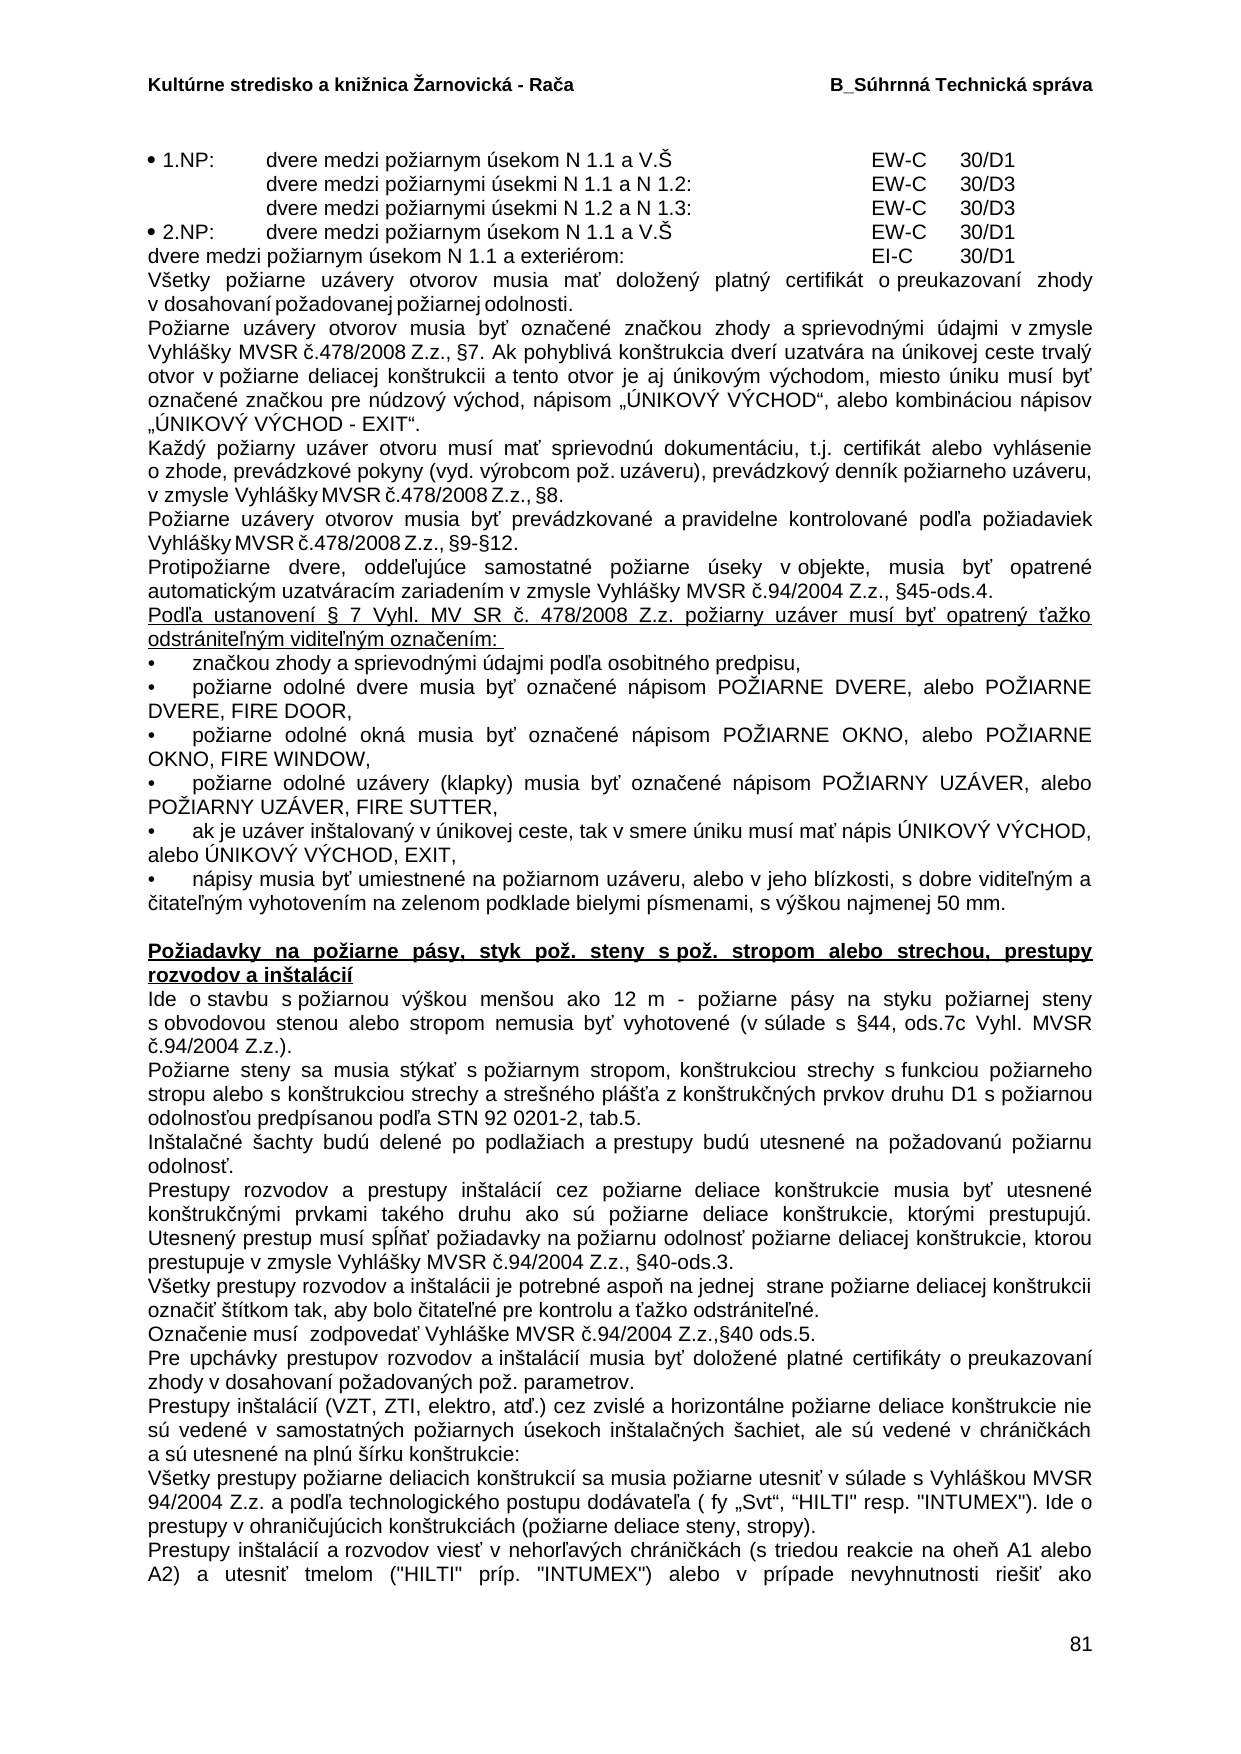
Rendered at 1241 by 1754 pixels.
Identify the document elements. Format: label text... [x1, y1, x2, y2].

text • značkou zhody a sprievodnými údajmi podľa osobitného predpisu, [148, 651, 1093, 675]
text Inštalačné šachty budú delené po podlažiach a prestupy budú utesnené na požadovanú požiarnu odolnosť. [148, 1130, 1093, 1178]
text Podľa ustanovení § 7 Vyhl. MV SR č. 478/2008 Z.z. požiarny uzáver musí byť opatrený ťažko odstrániteľným viditeľným označením: [148, 603, 1093, 651]
text Protipožiarne dvere, oddeľujúce samostatné požiarne úseky v objekte, musia byť opatrené automatickým uzatváracím zariadením v zmysle Vyhlášky MVSR č.94/2004 Z.z., §45-ods.4. [148, 555, 1093, 603]
text Prestupy inštalácií (VZT, ZTI, elektro, atď.) cez zvislé a horizontálne požiarne deliace konštrukcie nie sú vedené v samostatných požiarnych úsekoch inštalačných šachiet, ale sú vedené v chráničkách a sú utesnené na plnú šírku konštrukcie: [148, 1394, 1093, 1466]
text Každý požiarny uzáver otvoru musí mať sprievodnú dokumentáciu, t.j. certifikát alebo vyhlásenie o zhode, prevádzkové pokyny (vyd. výrobcom pož. uzáveru), prevádzkový denník požiarneho uzáveru, v zmysle Vyhlášky MVSR č.478/2008 Z.z., §8. [148, 435, 1093, 507]
text Ide o stavbu s požiarnou výškou menšou ako 12 m - požiarne pásy na styku požiarnej steny s obvodovou stenou alebo stropom nemusia byť vyhotovené (v súlade s §44, ods.7c Vyhl. MVSR č.94/2004 Z.z.). [148, 986, 1093, 1058]
list 1.NP: dvere medzi požiarnym úsekom N 1.1 a V.Š EW-C 30/D1 [148, 148, 1093, 172]
text Všetky požiarne uzávery otvorov musia mať doložený platný certifikát o preukazovaní zhody v dosahovaní požadovanej požiarnej odolnosti. [148, 268, 1093, 316]
text dvere medzi požiarnymi úsekmi N 1.2 a N 1.3: EW-C 30/D3 [148, 196, 1093, 219]
list 2.NP: dvere medzi požiarnym úsekom N 1.1 a V.Š EW-C 30/D1 [148, 219, 1093, 244]
text dvere medzi požiarnymi úsekmi N 1.1 a N 1.2: EW-C 30/D3 [148, 172, 1093, 196]
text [148, 1537, 1093, 1585]
text Požiarne uzávery otvorov musia byť označené značkou zhody a sprievodnými údajmi v zmysle Vyhlášky MVSR č.478/2008 Z.z., §7. Ak pohyblivá konštrukcia dverí uzatvára na únikovej ceste trvalý otvor v požiarne deliacej konštrukcii a tento otvor je aj únikovým východom, miesto úniku musí byť označené značkou pre núdzový východ, nápisom „ÚNIKOVÝ VÝCHOD“, alebo kombináciou nápisov „ÚNIKOVÝ VÝCHOD - EXIT“. [148, 316, 1093, 435]
text • požiarne odolné okná musia byť označené nápisom POŽIARNE OKNO, alebo POŽIARNE OKNO, FIRE WINDOW, [148, 723, 1093, 771]
text • nápisy musia byť umiestnené na požiarnom uzáveru, alebo v jeho blízkosti, s dobre viditeľným a čitateľným vyhotovením na zelenom podklade bielymi písmenami, s výškou najmenej 50 mm. [148, 867, 1093, 914]
text Požiarne steny sa musia stýkať s požiarnym stropom, konštrukciou strechy s funkciou požiarneho stropu alebo s konštrukciou strechy a strešného plášťa z konštrukčných prvkov druhu D1 s požiarnou odolnosťou predpísanou podľa STN 92 0201-2, tab.5. [148, 1058, 1093, 1130]
text Všetky prestupy požiarne deliacich konštrukcií sa musia požiarne utesniť v súlade s Vyhláškou MVSR 94/2004 Z.z. a podľa technologického postupu dodávateľa ( fy „Svt“, “HILTI" resp. "INTUMEX"). Ide o prestupy v ohraničujúcich konštrukciách (požiarne deliace steny, stropy). [148, 1466, 1093, 1537]
text Požiarne uzávery otvorov musia byť prevádzkované a pravidelne kontrolované podľa požiadaviek Vyhlášky MVSR č.478/2008 Z.z., §9-§12. [148, 507, 1093, 555]
text Prestupy rozvodov a prestupy inštalácií cez požiarne deliace konštrukcie musia byť utesnené konštrukčnými prvkami takého druhu ako sú požiarne deliace konštrukcie, ktorými prestupujú. Utesnený prestup musí spĺňať požiadavky na požiarnu odolnosť požiarne deliacej konštrukcie, ktorou prestupuje v zmysle Vyhlášky MVSR č.94/2004 Z.z., §40-ods.3. [148, 1178, 1093, 1274]
text Označenie musí zodpovedať Vyhláške MVSR č.94/2004 Z.z.,§40 ods.5. [148, 1322, 1093, 1346]
text Požiadavky na požiarne pásy, styk pož. steny s pož. stropom alebo strechou, prestupy rozvodov a inštalácií [148, 938, 1093, 959]
text Požiadavky na požiarne pásy, styk pož. steny s pož. stropom alebo strechou, prestupy rozvodov a inštalácií [148, 961, 1093, 986]
text • požiarne odolné dvere musia byť označené nápisom POŽIARNE DVERE, alebo POŽIARNE DVERE, FIRE DOOR, [148, 675, 1093, 723]
text • požiarne odolné uzávery (klapky) musia byť označené nápisom POŽIARNY UZÁVER, alebo POŽIARNY UZÁVER, FIRE SUTTER, [148, 771, 1093, 819]
text dvere medzi požiarnym úsekom N 1.1 a exteriérom: EI-C 30/D1 [148, 244, 1093, 268]
text Pre upchávky prestupov rozvodov a inštalácií musia byť doložené platné certifikáty o preukazovaní zhody v dosahovaní požadovaných pož. parametrov. [148, 1346, 1093, 1394]
text • ak je uzáver inštalovaný v únikovej ceste, tak v smere úniku musí mať nápis ÚNIKOVÝ VÝCHOD, alebo ÚNIKOVÝ VÝCHOD, EXIT, [148, 819, 1093, 867]
text Všetky prestupy rozvodov a inštalácii je potrebné aspoň na jednej strane požiarne deliacej konštrukcii označiť štítkom tak, aby bolo čitateľné pre kontrolu a ťažko odstrániteľné. [148, 1274, 1093, 1322]
